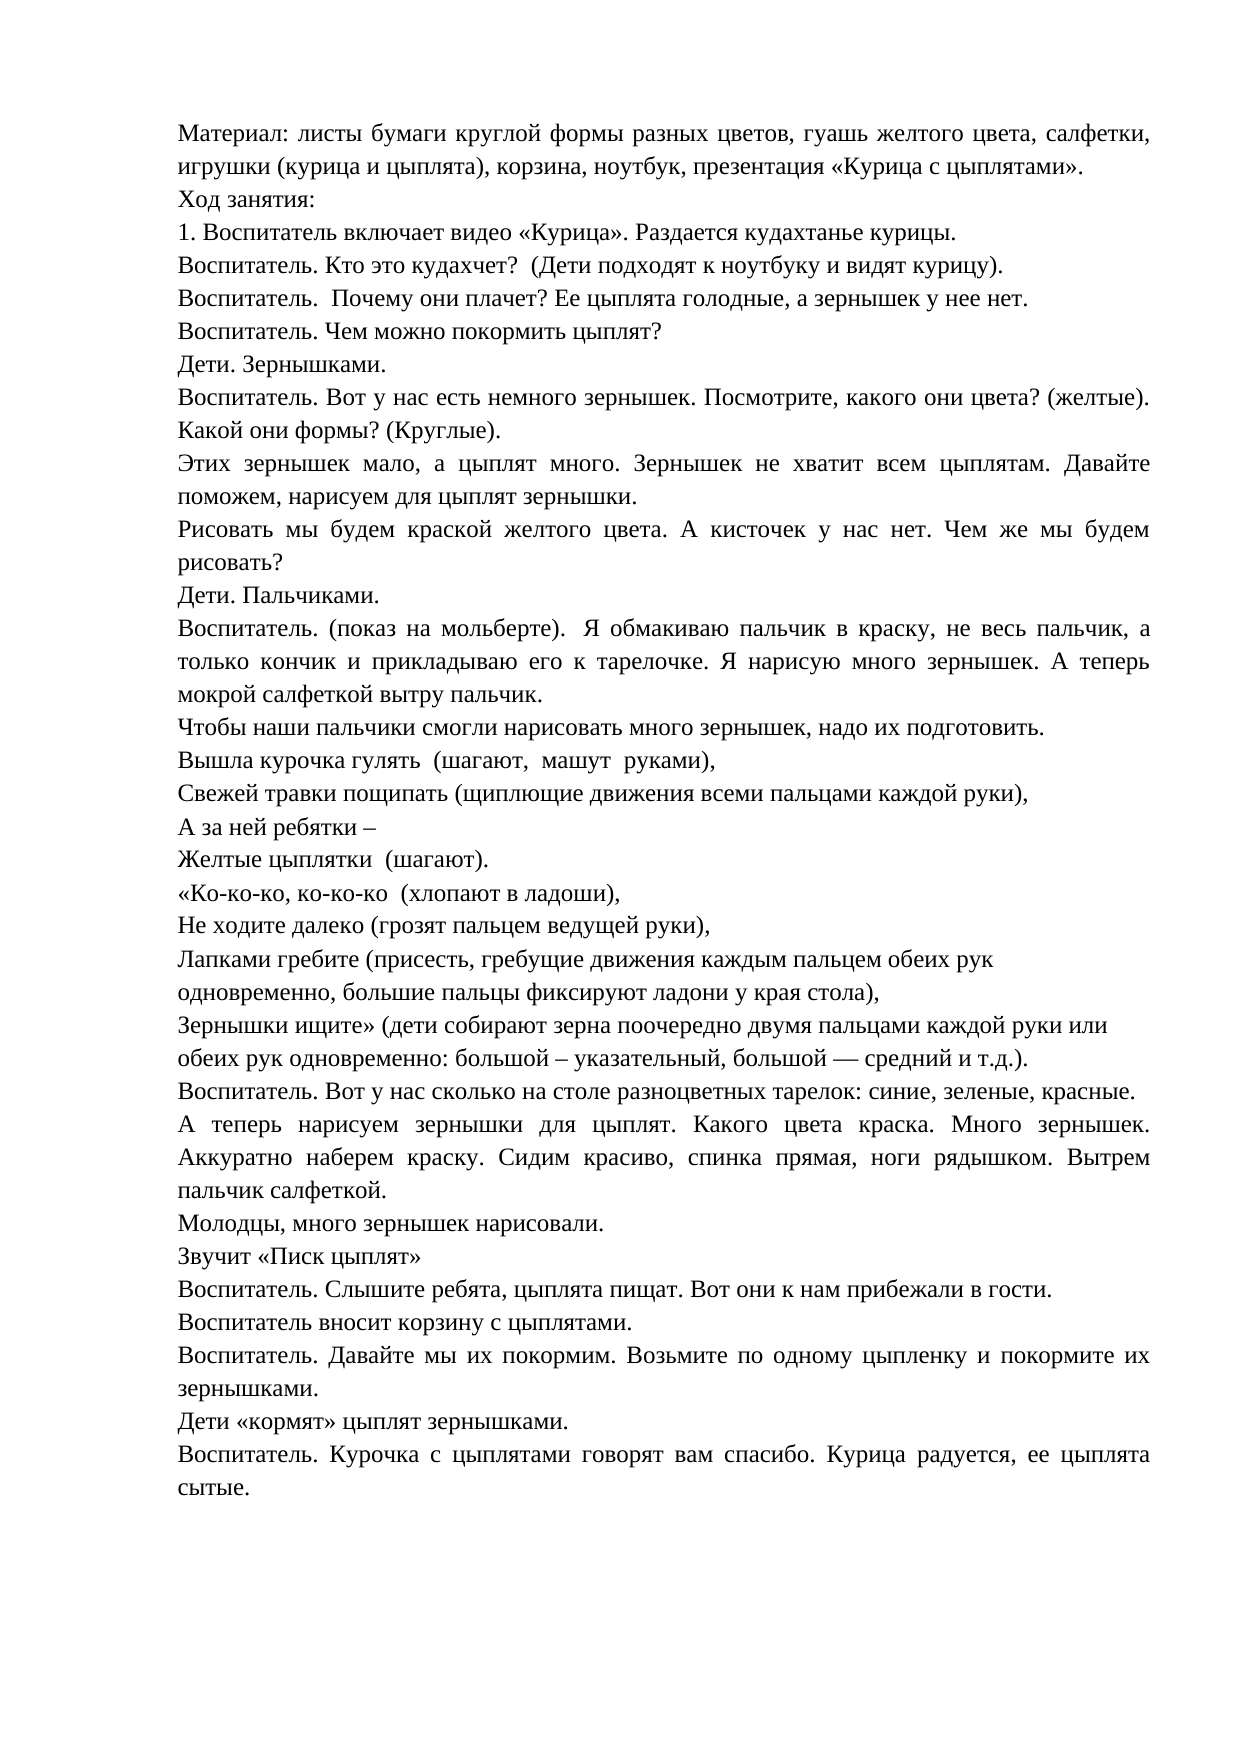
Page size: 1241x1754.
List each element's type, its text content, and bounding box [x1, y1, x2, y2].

text Ход занятия: [177, 184, 1152, 213]
text Молодцы, много зернышек нарисовали. [177, 1208, 1152, 1237]
text Дети. Зернышками. [177, 349, 1152, 378]
text Воспитатель. Чем можно покормить цыплят? [177, 316, 1152, 345]
text Чтобы наши пальчики смогли нарисовать много зернышек, надо их подготовить. [177, 712, 1152, 741]
text 1. Воспитатель включает видео «Курица». Раздается кудахтанье курицы. [177, 217, 1152, 246]
text Воспитатель. Вот у нас сколько на столе разноцветных тарелок: синие, зеленые, красные. [177, 1076, 1152, 1104]
text Звучит «Писк цыплят» [177, 1241, 1152, 1269]
text Воспитатель. (показ на мольберте). Я обмакиваю пальчик в краску, не весь пальчик, а только кончик и прикладываю его к тарелочке. Я нарисую много зернышек. А теперь мокрой салфеткой вытру пальчик. [177, 613, 1152, 708]
text Желтые цыплятки (шагают). «Ко-ко-ко, ко-ко-ко (хлопают в ладоши), Не ходите далеко (грозят пальцем ведущей руки), Лапками гребите (присесть, гребущие движения каждым пальцем обеих рук одновременно, большие пальцы фиксируют ладони у края стола), Зернышки ищите» (дети собирают зерна поочередно двумя пальцами каждой руки или обеих рук одновременно: большой – указательный, большой — средний и т.д.). [177, 844, 1152, 1071]
text Воспитатель. Кто это кудахчет? (Дети подходят к ноутбуку и видят курицу). [177, 250, 1152, 279]
text Воспитатель. Почему они плачет? Ее цыплята голодные, а зернышек у нее нет. [177, 283, 1152, 312]
text Воспитатель. Слышите ребята, цыплята пищат. Вот они к нам прибежали в гости. [177, 1274, 1152, 1303]
text А теперь нарисуем зернышки для цыплят. Какого цвета краска. Много зернышек. Аккуратно наберем краску. Сидим красиво, спинка прямая, ноги рядышком. Вытрем пальчик салфеткой. [177, 1109, 1152, 1203]
text Воспитатель. Вот у нас есть немного зернышек. Посмотрите, какого они цвета? (желтые). Какой они формы? (Круглые). [177, 382, 1152, 444]
text Воспитатель. Курочка с цыплятами говорят вам спасибо. Курица радуется, ее цыплята сытые. [177, 1439, 1152, 1501]
text Дети «кормят» цыплят зернышками. [177, 1406, 1152, 1435]
text Дети. Пальчиками. [177, 580, 1152, 609]
text Рисовать мы будем краской желтого цвета. А кисточек у нас нет. Чем же мы будем рисовать? [177, 514, 1152, 576]
text Вышла курочка гулять (шагают, машут руками), Свежей травки пощипать (щиплющие движения всеми пальцами каждой руки), А за ней ребятки – [177, 746, 1152, 840]
text Этих зернышек мало, а цыплят много. Зернышек не хватит всем цыплятам. Давайте поможем, нарисуем для цыплят зернышки. [177, 448, 1152, 510]
text Материал: листы бумаги круглой формы разных цветов, гуашь желтого цвета, салфетки, игрушки (курица и цыплята), корзина, ноутбук, презентация «Курица с цыплятами». [177, 118, 1152, 180]
text Воспитатель вносит корзину с цыплятами. [177, 1307, 1152, 1336]
text Воспитатель. Давайте мы их покормим. Возьмите по одному цыпленку и покормите их зернышками. [177, 1340, 1152, 1402]
